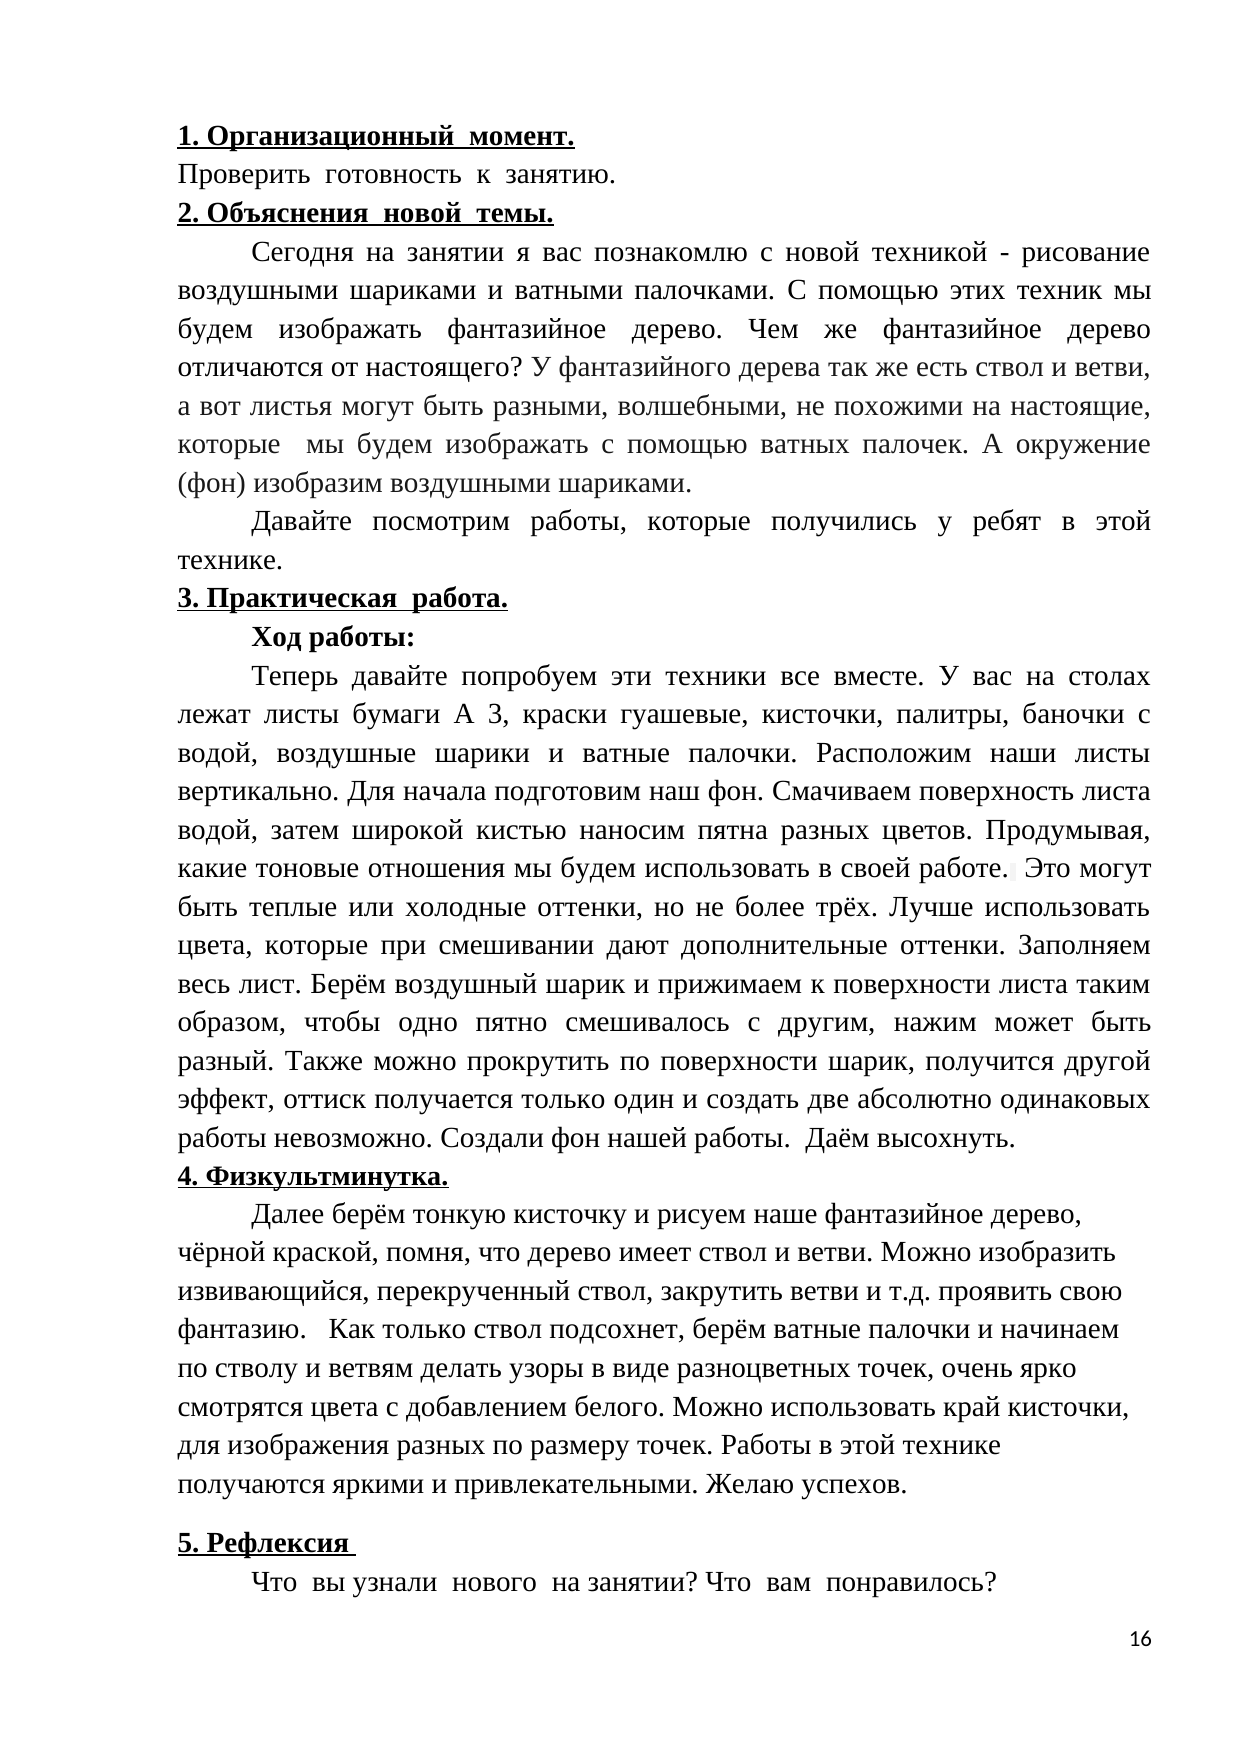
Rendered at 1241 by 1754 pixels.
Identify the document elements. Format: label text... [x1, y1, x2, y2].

text 5. Рефлексия [177, 1525, 1152, 1559]
text Далее берём тонкую кисточку и рисуем наше фантазийное дерево, чёрной краской, помня, что дерево имеет ствол и ветви. Можно изобразить извивающийся, перекрученный ствол, закрутить ветви и т.д. проявить свою фантазию. Как только ствол подсохнет, берём ватные палочки и начинаем по стволу и ветвям делать узоры в виде разноцветных точек, очень ярко смотрятся цвета с добавлением белого. Можно использовать край кисточки, для изображения разных по размеру точек. Работы в этой технике получаются яркими и привлекательными. Желаю успехов. [177, 1196, 1152, 1499]
text Проверить готовность к занятию. [177, 157, 1152, 190]
text Сегодня на занятии я вас познакомлю с новой техникой - рисование воздушными шариками и ватными палочками. С помощью этих техник мы будем изображать фантазийное дерево. Чем же фантазийное дерево отличаются от настоящего? У фантазийного дерева так же есть ствол и ветви, а вот листья могут быть разными, волшебными, не похожими на настоящие, которые мы будем изображать с помощью ватных палочек. А окружение (фон) изобразим воздушными шариками. [177, 460, 1152, 498]
text 1. Организационный момент. [177, 118, 1152, 152]
text Давайте посмотрим работы, которые получились у ребят в этой технике. [177, 503, 1152, 576]
text 3. Практическая работа. [177, 581, 1152, 614]
text Ход работы: [177, 619, 1152, 653]
text 4. Физкультминутка. [177, 1159, 1152, 1191]
text Сегодня на занятии я вас познакомлю с новой техникой - рисование воздушными шариками и ватными палочками. С помощью этих техник мы будем изображать фантазийное дерево. Чем же фантазийное дерево отличаются от настоящего? У фантазийного дерева так же есть ствол и ветви, а вот листья могут быть разными, волшебными, не похожими на настоящие, которые мы будем изображать с помощью ватных палочек. А окружение (фон) изобразим воздушными шариками. [177, 234, 1152, 388]
text Что вы узнали нового на занятии? Что вам понравилось? [177, 1564, 1152, 1597]
text Теперь давайте попробуем эти техники все вместе. У вас на столах лежат листы бумаги А 3, краски гуашевые, кисточки, палитры, баночки с водой, воздушные шарики и ватные палочки. Расположим наши листы вертикально. Для начала подготовим наш фон. Смачиваем поверхность листа водой, затем широкой кистью наносим пятна разных цветов. Продумывая, какие тоновые отношения мы будем использовать в своей работе. Это могут быть теплые или холодные оттенки, но не более трёх. Лучше использовать цвета, которые при смешивании дают дополнительные оттенки. Заполняем весь лист. Берём воздушный шарик и прижимаем к поверхности листа таким образом, чтобы одно пятно смешивалось с другим, нажим может быть разный. Также можно прокрутить по поверхности шарик, получится другой эффект, оттиск получается только один и создать две абсолютно одинаковых работы невозможно. Создали фон нашей работы. Даём высохнуть. [177, 658, 1152, 1154]
text 2. Объяснения новой темы. [177, 195, 1152, 229]
